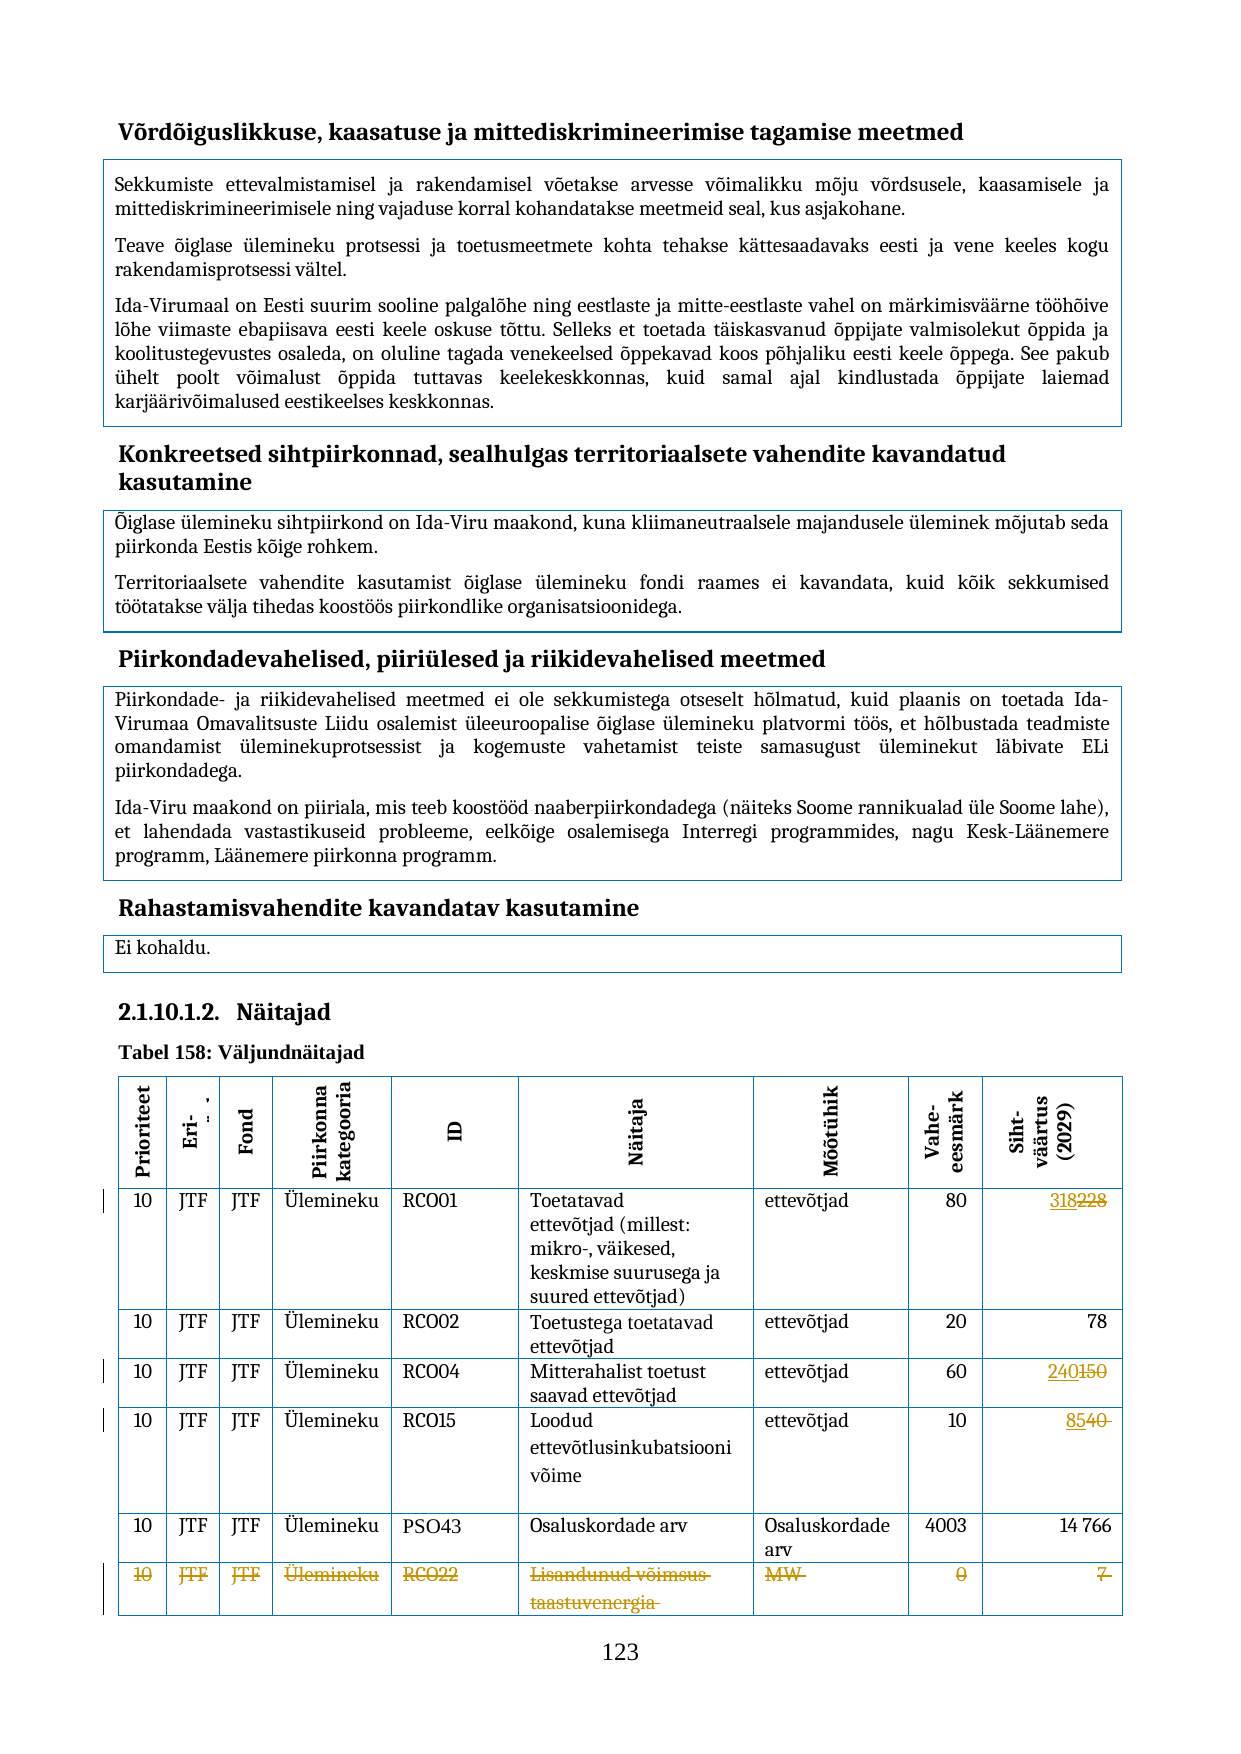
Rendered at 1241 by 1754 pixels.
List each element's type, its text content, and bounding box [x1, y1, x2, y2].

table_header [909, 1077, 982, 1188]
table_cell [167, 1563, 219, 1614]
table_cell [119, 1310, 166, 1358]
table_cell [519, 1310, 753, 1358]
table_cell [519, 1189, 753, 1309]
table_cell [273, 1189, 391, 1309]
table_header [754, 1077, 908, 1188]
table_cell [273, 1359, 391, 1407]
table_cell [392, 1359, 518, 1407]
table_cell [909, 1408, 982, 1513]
text Piirkondadevahelised, piiriülesed ja riikidevahelised meetmed [118, 645, 1122, 674]
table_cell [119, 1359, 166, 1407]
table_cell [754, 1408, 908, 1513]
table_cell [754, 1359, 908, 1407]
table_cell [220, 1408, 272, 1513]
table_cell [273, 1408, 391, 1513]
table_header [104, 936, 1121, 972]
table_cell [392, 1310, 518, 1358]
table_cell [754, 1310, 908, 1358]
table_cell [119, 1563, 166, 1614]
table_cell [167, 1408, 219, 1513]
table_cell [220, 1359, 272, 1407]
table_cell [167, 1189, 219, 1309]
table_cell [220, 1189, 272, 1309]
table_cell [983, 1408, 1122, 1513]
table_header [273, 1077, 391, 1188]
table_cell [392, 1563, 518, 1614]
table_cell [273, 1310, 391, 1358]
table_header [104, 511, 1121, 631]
text Konkreetsed sihtpiirkonnad, sealhulgas territoriaalsete vahendite kavandatud kasutamine [118, 439, 1122, 497]
text Tabel 158: Väljundnäitajad [118, 1039, 1122, 1064]
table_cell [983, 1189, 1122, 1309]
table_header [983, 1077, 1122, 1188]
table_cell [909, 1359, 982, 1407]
text Võrdõiguslikkuse, kaasatuse ja mittediskrimineerimise tagamise meetmed [118, 118, 1122, 147]
subtitle Näitajad [118, 998, 1122, 1027]
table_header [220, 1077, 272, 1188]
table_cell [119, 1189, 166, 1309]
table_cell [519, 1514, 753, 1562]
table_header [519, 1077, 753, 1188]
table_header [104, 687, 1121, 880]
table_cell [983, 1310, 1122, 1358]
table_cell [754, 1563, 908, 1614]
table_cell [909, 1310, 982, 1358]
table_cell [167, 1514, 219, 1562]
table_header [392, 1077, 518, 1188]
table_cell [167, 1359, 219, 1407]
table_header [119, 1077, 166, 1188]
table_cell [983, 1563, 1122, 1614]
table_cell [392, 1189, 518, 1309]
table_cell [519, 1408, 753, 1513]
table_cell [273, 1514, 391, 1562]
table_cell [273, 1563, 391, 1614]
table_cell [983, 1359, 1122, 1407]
text Rahastamisvahendite kavandatav kasutamine [118, 893, 1122, 922]
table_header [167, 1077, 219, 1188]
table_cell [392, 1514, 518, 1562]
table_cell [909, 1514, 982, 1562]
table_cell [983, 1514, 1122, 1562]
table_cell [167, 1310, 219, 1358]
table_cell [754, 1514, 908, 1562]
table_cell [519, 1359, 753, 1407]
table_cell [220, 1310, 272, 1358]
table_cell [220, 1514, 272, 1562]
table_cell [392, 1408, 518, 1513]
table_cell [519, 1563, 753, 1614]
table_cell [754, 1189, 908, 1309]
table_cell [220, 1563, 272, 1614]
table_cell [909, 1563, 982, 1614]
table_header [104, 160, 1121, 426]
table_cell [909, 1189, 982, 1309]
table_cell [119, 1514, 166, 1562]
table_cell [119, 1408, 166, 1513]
